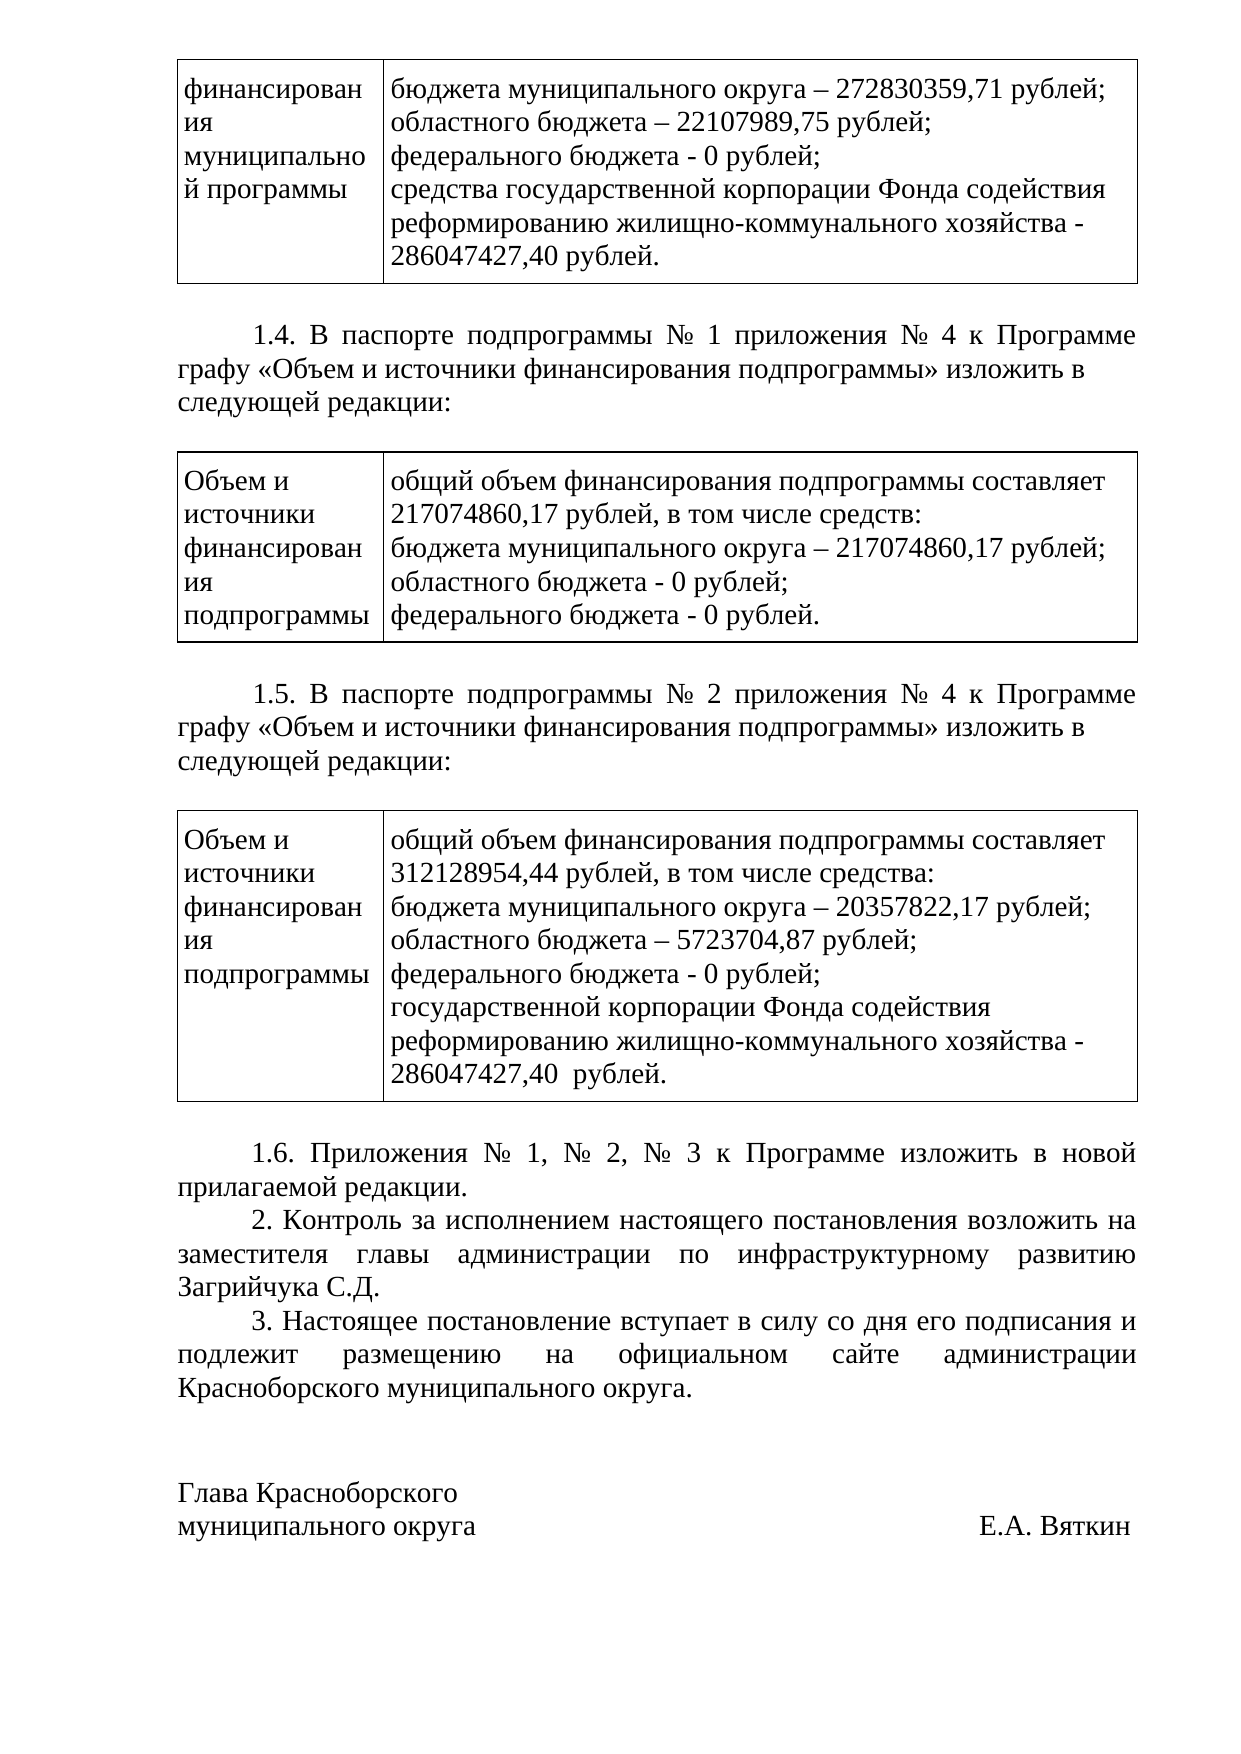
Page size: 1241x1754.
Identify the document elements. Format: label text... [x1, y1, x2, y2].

text 1.6. Приложения № 1, № 2, № 3 к Программе изложить в новой прилагаемой редакции. [177, 1135, 1137, 1202]
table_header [384, 60, 1137, 283]
text 3. Настоящее постановление вступает в силу со дня его подписания и подлежит размещению на официальном сайте администрации Красноборского муниципального округа. [177, 1303, 1137, 1404]
table_header Объем и источники финансирования подпрограммы [178, 811, 383, 1101]
text 2. Контроль за исполнением настоящего постановления возложить на заместителя главы администрации по инфраструктурному развитию Загрийчука С.Д. [177, 1202, 1137, 1303]
table_header Объем и источники финансирования подпрограммы [178, 453, 383, 641]
text Глава Красноборского [177, 1475, 1137, 1508]
text следующей редакции: [177, 743, 1137, 777]
text следующей редакции: [177, 384, 1137, 418]
text 1.4. В паспорте подпрограммы № 1 приложения № 4 к Программе графу «Объем и источники финансирования подпрограммы» изложить в [177, 317, 1137, 384]
table_header общий объем финансирования подпрограммы составляет 217074860,17 рублей, в том числе средств: бюджета муниципального округа – 217074860,17 рублей; областного бюджета - 0 рублей; федерального бюджета - 0 рублей. [384, 453, 1137, 641]
text 1.5. В паспорте подпрограммы № 2 приложения № 4 к Программе графу «Объем и источники финансирования подпрограммы» изложить в [177, 676, 1137, 743]
table_header общий объем финансирования подпрограммы составляет 312128954,44 рублей, в том числе средства: бюджета муниципального округа – 20357822,17 рублей; областного бюджета – 5723704,87 рублей; федерального бюджета - 0 рублей; государственной корпорации Фонда содействия реформированию жилищно-коммунального хозяйства - 286047427,40 рублей. [384, 811, 1137, 1101]
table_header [178, 60, 383, 283]
text муниципального округа Е.А. Вяткин [177, 1508, 1137, 1542]
